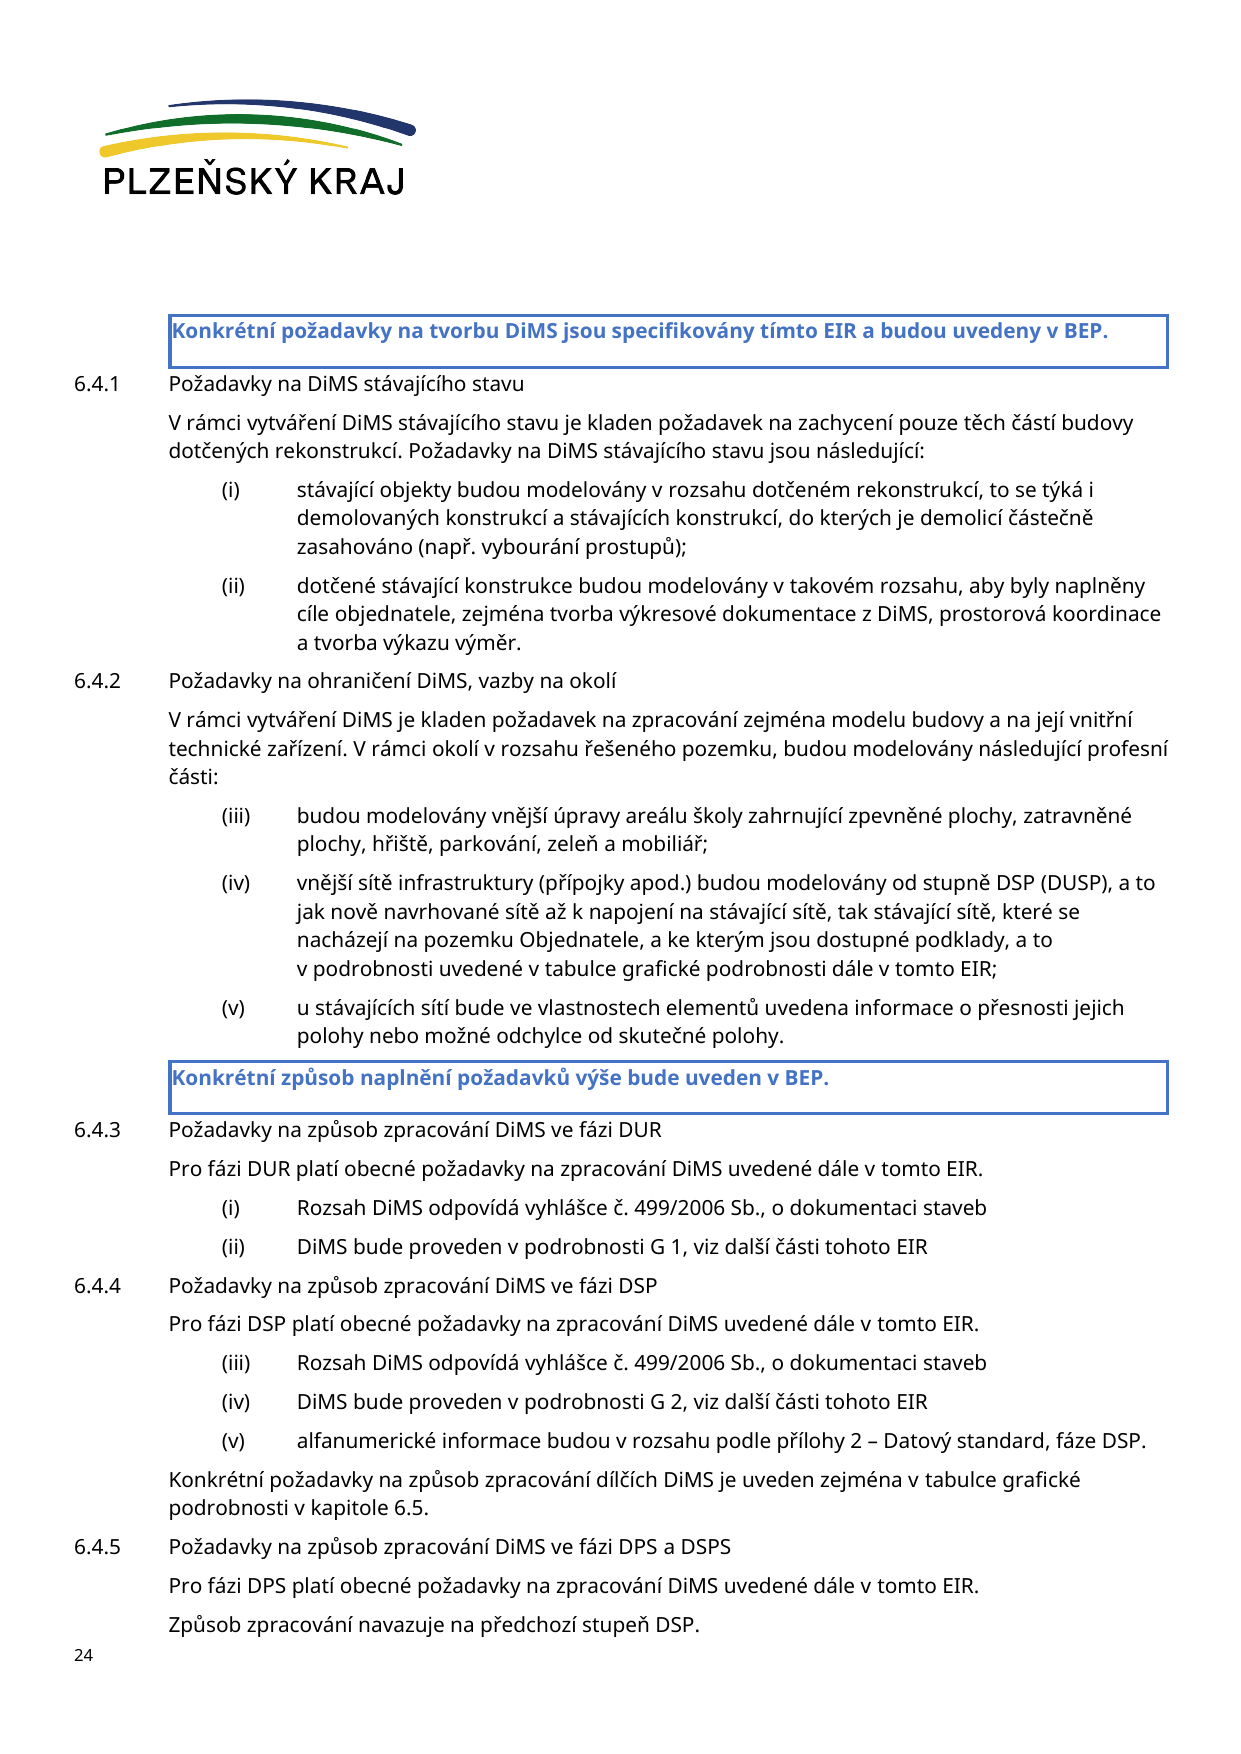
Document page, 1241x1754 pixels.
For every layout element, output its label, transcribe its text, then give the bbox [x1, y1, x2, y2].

list DiMS bude proveden v podrobnosti G 1, viz další části tohoto EIR [222, 1232, 1169, 1260]
list DiMS bude proveden v podrobnosti G 2, viz další části tohoto EIR [222, 1387, 1169, 1416]
list vnější sítě infrastruktury (přípojky apod.) budou modelovány od stupně DSP (DUSP), a to jak nově navrhované sítě až k napojení na stávající sítě, tak stávající sítě, které se nacházejí na pozemku Objednatele, a ke kterým jsou dostupné podklady, a to v podrobnosti uvedené v tabulce grafické podrobnosti dále v tomto EIR; [222, 868, 1169, 982]
text Konkrétní požadavky na způsob zpracování dílčích DiMS je uveden zejména v tabulce grafické podrobnosti v kapitole 6.5. [168, 1465, 1169, 1522]
subtitle Požadavky na způsob zpracování DiMS ve fázi DPS a DSPS [74, 1532, 1169, 1561]
list stávající objekty budou modelovány v rozsahu dotčeném rekonstrukcí, to se týká i demolovaných konstrukcí a stávajících konstrukcí, do kterých je demolicí částečně zasahováno (např. vybourání prostupů); [222, 475, 1169, 560]
text Pro fázi DSP platí obecné požadavky na zpracování DiMS uvedené dále v tomto EIR. [168, 1309, 1169, 1338]
subtitle Požadavky na způsob zpracování DiMS ve fázi DUR [74, 1115, 1169, 1144]
text V rámci vytváření DiMS je kladen požadavek na zpracování zejména modelu budovy a na její vnitřní technické zařízení. V rámci okolí v rozsahu řešeného pozemku, budou modelovány následující profesní části: [168, 705, 1169, 791]
list Rozsah DiMS odpovídá vyhlášce č. 499/2006 Sb., o dokumentaci staveb [222, 1348, 1169, 1377]
subtitle Požadavky na DiMS stávajícího stavu [74, 369, 1169, 397]
table_header Konkrétní požadavky na tvorbu DiMS jsou specifikovány tímto EIR a budou uvedeny v BEP. [172, 317, 1166, 366]
list Rozsah DiMS odpovídá vyhlášce č. 499/2006 Sb., o dokumentaci staveb [222, 1193, 1169, 1221]
text V rámci vytváření DiMS stávajícího stavu je kladen požadavek na zachycení pouze těch částí budovy dotčených rekonstrukcí. Požadavky na DiMS stávajícího stavu jsou následující: [168, 408, 1169, 465]
list alfanumerické informace budou v rozsahu podle přílohy 2 – Datový standard, fáze DSP. [222, 1426, 1169, 1454]
text Pro fázi DUR platí obecné požadavky na zpracování DiMS uvedené dále v tomto EIR. [168, 1154, 1169, 1183]
subtitle Požadavky na způsob zpracování DiMS ve fázi DSP [74, 1271, 1169, 1299]
picture [73, 73, 442, 221]
text Způsob zpracování navazuje na předchozí stupeň DSP. [168, 1610, 1169, 1638]
list u stávajících sítí bude ve vlastnostech elementů uvedena informace o přesnosti jejich polohy nebo možné odchylce od skutečné polohy. [222, 993, 1169, 1049]
list budou modelovány vnější úpravy areálu školy zahrnující zpevněné plochy, zatravněné plochy, hřiště, parkování, zeleň a mobiliář; [222, 801, 1169, 858]
text Pro fázi DPS platí obecné požadavky na zpracování DiMS uvedené dále v tomto EIR. [168, 1571, 1169, 1599]
table_header Konkrétní způsob naplnění požadavků výše bude uveden v BEP. [172, 1063, 1166, 1112]
list dotčené stávající konstrukce budou modelovány v takovém rozsahu, aby byly naplněny cíle objednatele, zejména tvorba výkresové dokumentace z DiMS, prostorová koordinace a tvorba výkazu výměr. [222, 571, 1169, 656]
subtitle Požadavky na ohraničení DiMS, vazby na okolí [74, 667, 1169, 695]
